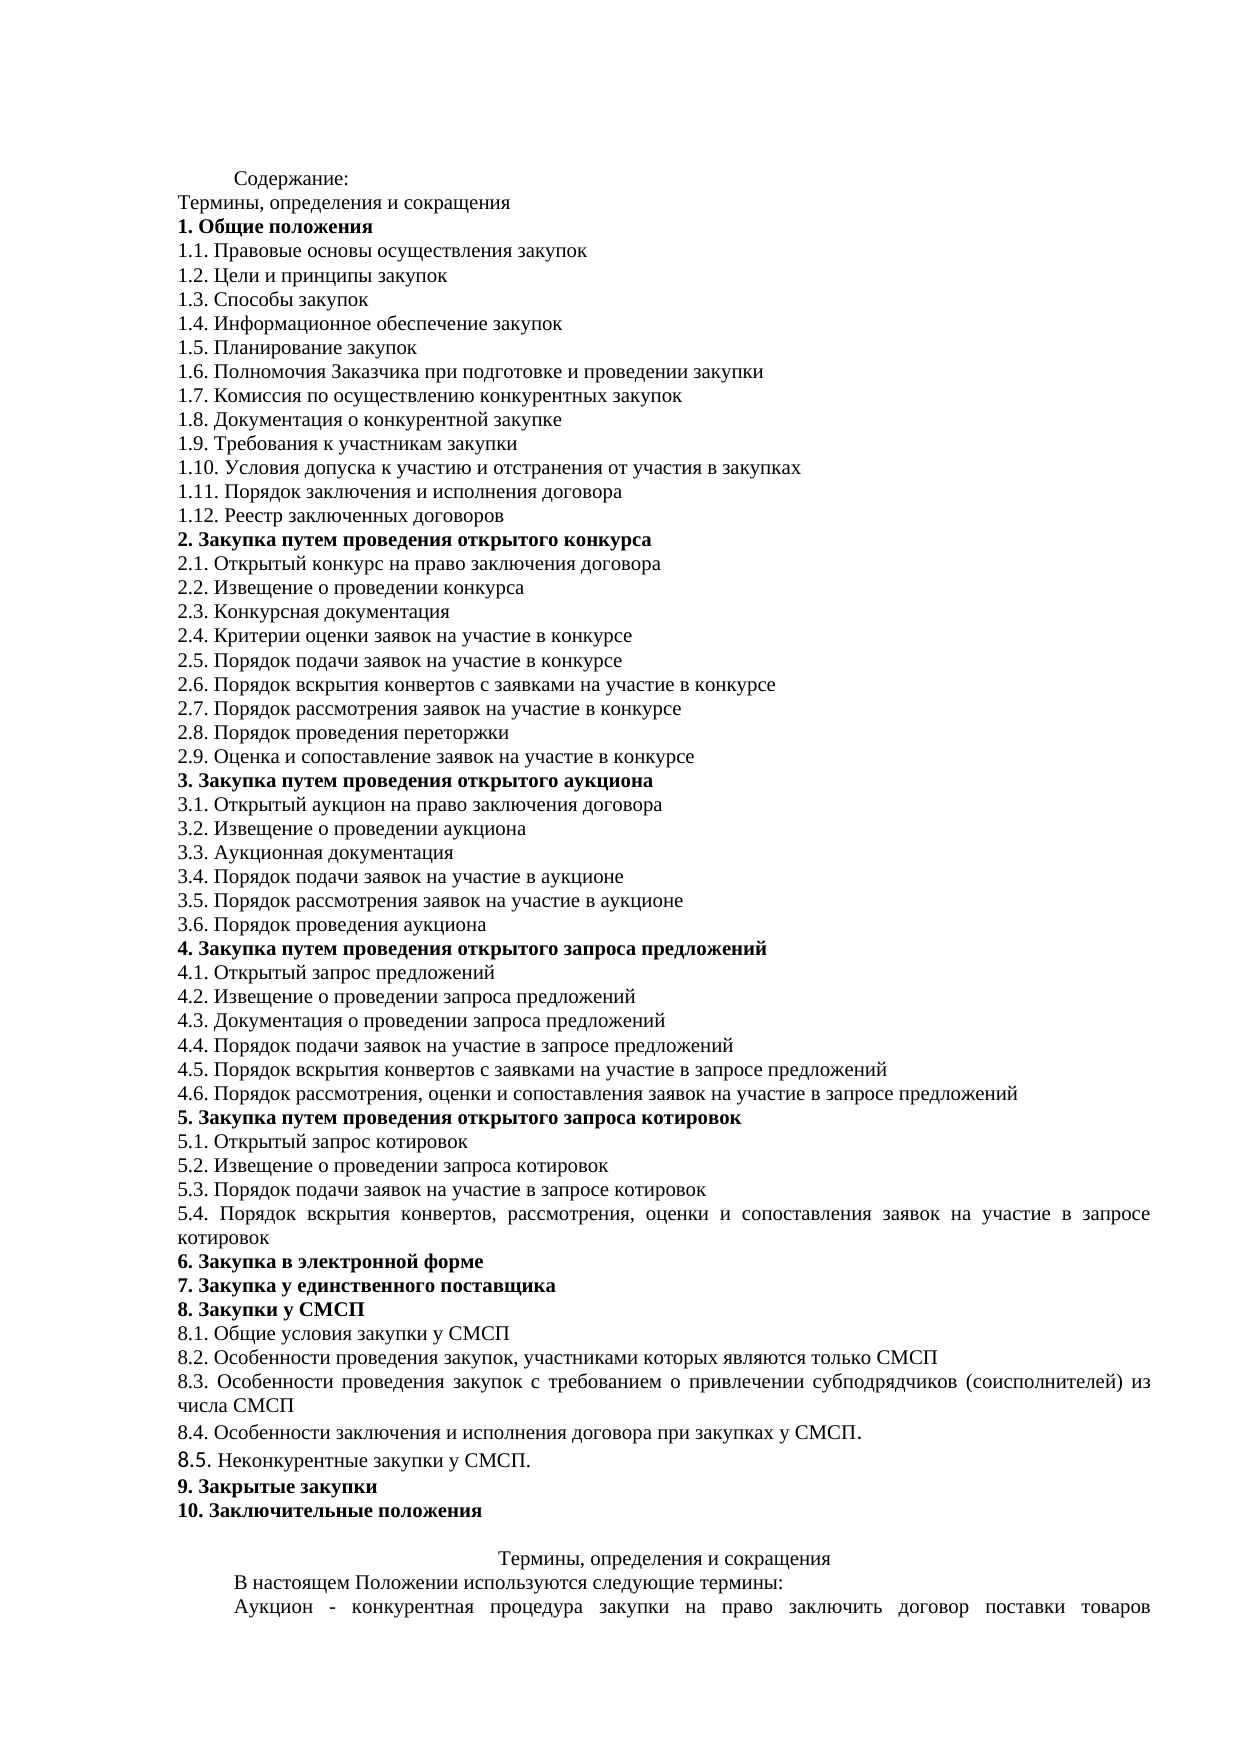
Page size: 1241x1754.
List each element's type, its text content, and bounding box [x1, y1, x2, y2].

text 7. Закупка у единственного поставщика [177, 1273, 1152, 1297]
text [177, 1594, 1152, 1618]
text 1.11. Порядок заключения и исполнения договора [177, 479, 1152, 503]
text 3.5. Порядок рассмотрения заявок на участие в аукционе [177, 888, 1152, 912]
text 4.3. Документация о проведении запроса предложений [177, 1008, 1152, 1032]
text 2.9. Оценка и сопоставление заявок на участие в конкурсе [177, 744, 1152, 768]
text 3.6. Порядок проведения аукциона [177, 912, 1152, 936]
text 2.4. Критерии оценки заявок на участие в конкурсе [177, 623, 1152, 647]
text 4.5. Порядок вскрытия конвертов с заявками на участие в запросе предложений [177, 1057, 1152, 1081]
text 4. Закупка путем проведения открытого запроса предложений [177, 936, 1152, 960]
text 6. Закупка в электронной форме [177, 1249, 1152, 1273]
text Термины, определения и сокращения [177, 190, 1152, 214]
text 1.10. Условия допуска к участию и отстранения от участия в закупках [177, 455, 1152, 479]
text 4.4. Порядок подачи заявок на участие в запросе предложений [177, 1032, 1152, 1057]
text 1.4. Информационное обеспечение закупок [177, 311, 1152, 335]
text 9. Закрытые закупки [177, 1473, 1152, 1498]
text 3. Закупка путем проведения открытого аукциона [177, 768, 1152, 792]
text 8.5. Неконкурентные закупки у СМСП. [177, 1446, 1152, 1473]
text 1.2. Цели и принципы закупок [177, 262, 1152, 287]
text Содержание: [177, 166, 1152, 190]
text 4.2. Извещение о проведении запроса предложений [177, 984, 1152, 1008]
text 8.4. Особенности заключения и исполнения договора при закупках у СМСП. [177, 1417, 1152, 1446]
text 1.3. Способы закупок [177, 287, 1152, 311]
text 10. Заключительные положения [177, 1498, 1152, 1522]
text 8.3. Особенности проведения закупок с требованием о привлечении субподрядчиков (соисполнителей) из числа СМСП [177, 1369, 1152, 1417]
text 2.7. Порядок рассмотрения заявок на участие в конкурсе [177, 696, 1152, 720]
text 5.1. Открытый запрос котировок [177, 1129, 1152, 1153]
text 5.2. Извещение о проведении запроса котировок [177, 1153, 1152, 1177]
text 1.6. Полномочия Заказчика при подготовке и проведении закупки [177, 359, 1152, 383]
text 4.6. Порядок рассмотрения, оценки и сопоставления заявок на участие в запросе предложений [177, 1081, 1152, 1105]
text 2.6. Порядок вскрытия конвертов с заявками на участие в конкурсе [177, 672, 1152, 696]
text 5.3. Порядок подачи заявок на участие в запросе котировок [177, 1177, 1152, 1201]
text 1.9. Требования к участникам закупки [177, 431, 1152, 455]
text 3.3. Аукционная документация [177, 840, 1152, 864]
text 3.4. Порядок подачи заявок на участие в аукционе [177, 864, 1152, 888]
text 8. Закупки у СМСП [177, 1297, 1152, 1321]
text 2.5. Порядок подачи заявок на участие в конкурсе [177, 647, 1152, 672]
text Термины, определения и сокращения [177, 1546, 1152, 1570]
text 2.3. Конкурсная документация [177, 599, 1152, 623]
text 2.2. Извещение о проведении конкурса [177, 575, 1152, 599]
text 4.1. Открытый запрос предложений [177, 960, 1152, 984]
text 3.1. Открытый аукцион на право заключения договора [177, 792, 1152, 816]
text 1.8. Документация о конкурентной закупке [177, 407, 1152, 431]
text 3.2. Извещение о проведении аукциона [177, 816, 1152, 840]
text 1.12. Реестр заключенных договоров [177, 503, 1152, 527]
text В настоящем Положении используются следующие термины: [177, 1570, 1152, 1594]
text 1.1. Правовые основы осуществления закупок [177, 238, 1152, 262]
text 1.7. Комиссия по осуществлению конкурентных закупок [177, 383, 1152, 407]
text 8.2. Особенности проведения закупок, участниками которых являются только СМСП [177, 1345, 1152, 1369]
text 1.5. Планирование закупок [177, 335, 1152, 359]
text 1. Общие положения [177, 214, 1152, 238]
text 8.1. Общие условия закупки у СМСП [177, 1321, 1152, 1345]
text 5.4. Порядок вскрытия конвертов, рассмотрения, оценки и сопоставления заявок на участие в запросе котировок [177, 1201, 1152, 1249]
text 2.8. Порядок проведения переторжки [177, 720, 1152, 744]
text 5. Закупка путем проведения открытого запроса котировок [177, 1105, 1152, 1129]
text 2.1. Открытый конкурс на право заключения договора [177, 551, 1152, 575]
text 2. Закупка путем проведения открытого конкурса [177, 527, 1152, 551]
